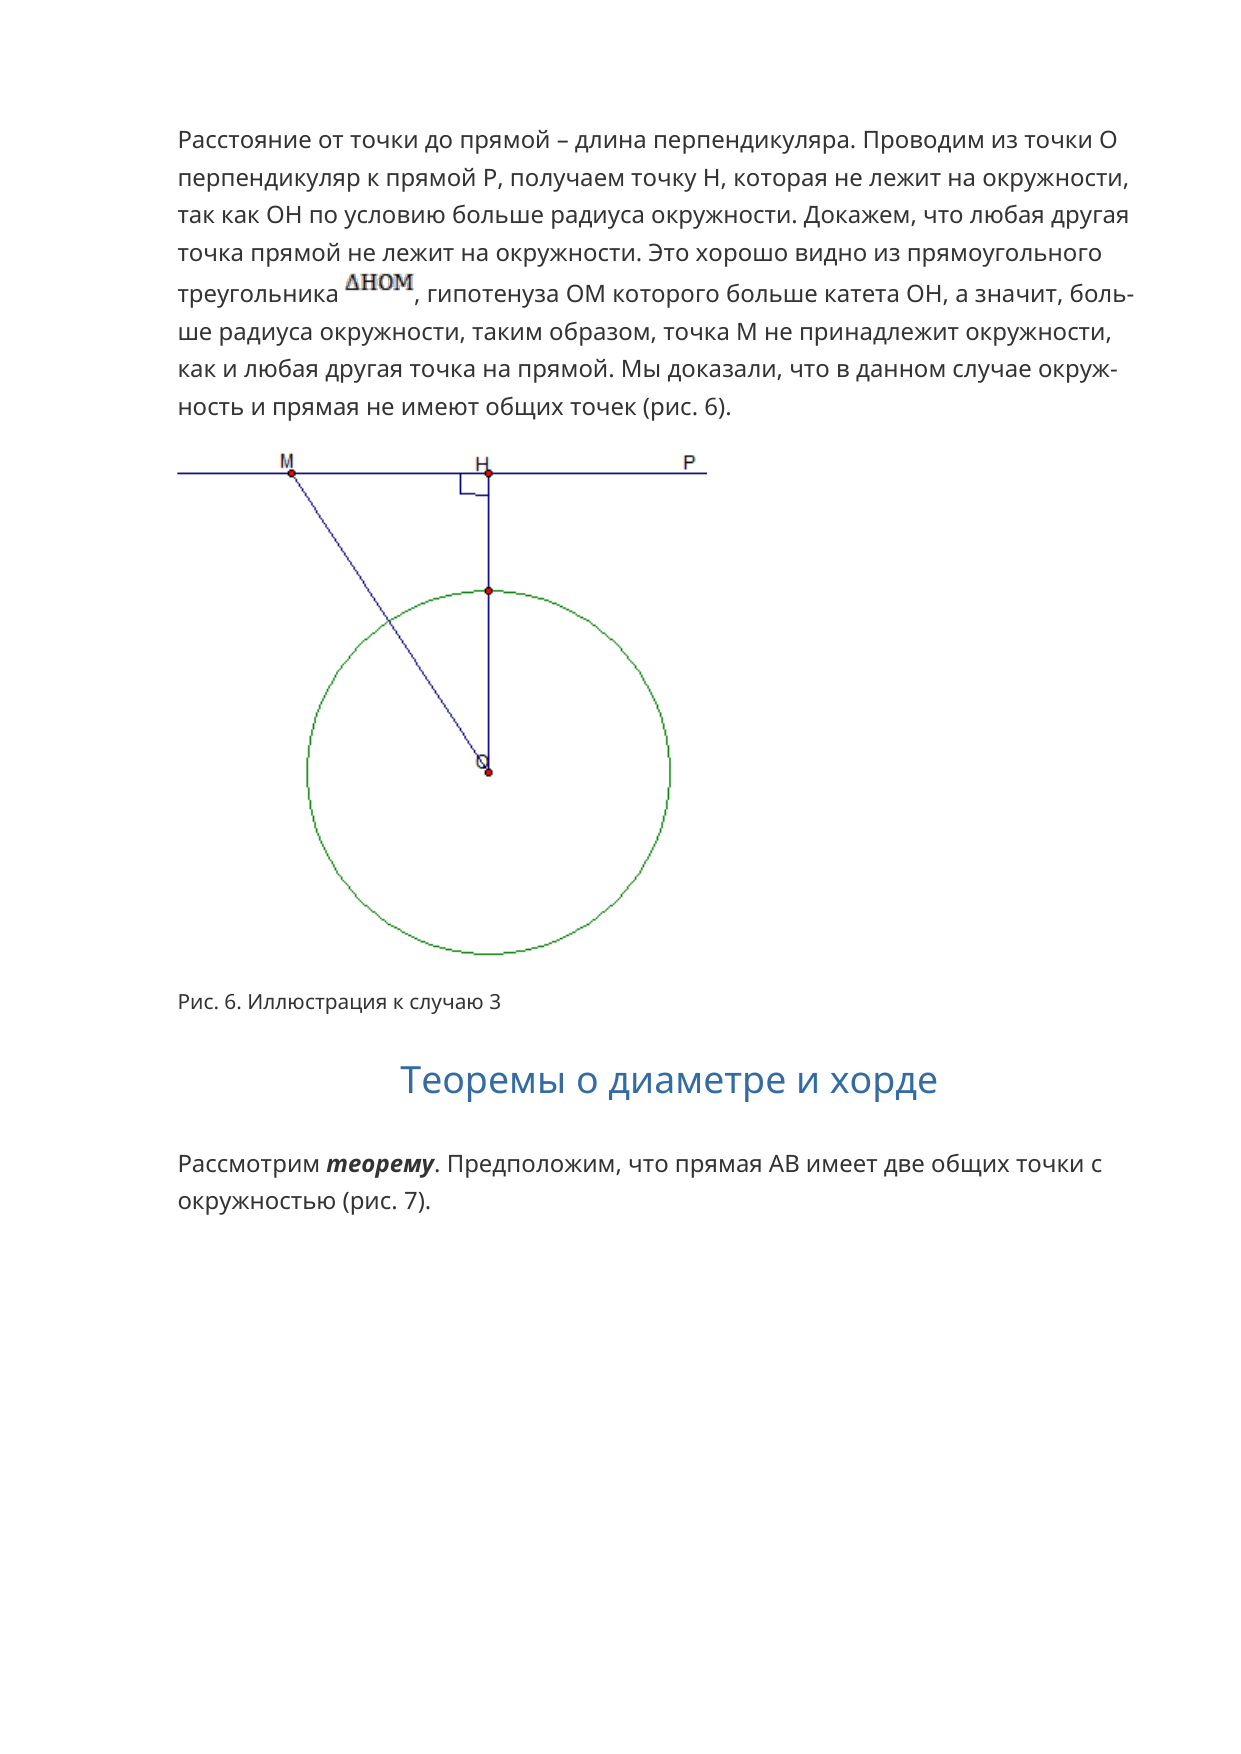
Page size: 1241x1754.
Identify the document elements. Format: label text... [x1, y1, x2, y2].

text Рассмотрим теорему. Предположим, что прямая АВ имеет две общих точки с окружностью (рис. 7). [177, 1142, 1152, 1217]
picture [345, 268, 414, 303]
picture [177, 440, 707, 960]
text Рис. 6. Иллюстрация к случаю 3 [177, 978, 1152, 1016]
text Расстояние от точки до прямой – длина перпендикуляра. Проводим из точки О перпендикуляр к прямой Р, получаем точку Н, которая не лежит на окружности, так как ОН по условию больше радиуса окружности. Докажем, что любая другая точка прямой не лежит на окружности. Это хорошо видно из прямоугольного треугольника , гипотенуза ОМ которого больше катета ОН, а значит, больше радиуса окружности, таким образом, точка М не принадлежит окружности, как и любая другая точка на прямой. Мы доказали, что в данном случае окружность и прямая не имеют общих точек (рис. 6). [177, 118, 1152, 422]
text Теоремы о диаметре и хорде [177, 1053, 1152, 1104]
